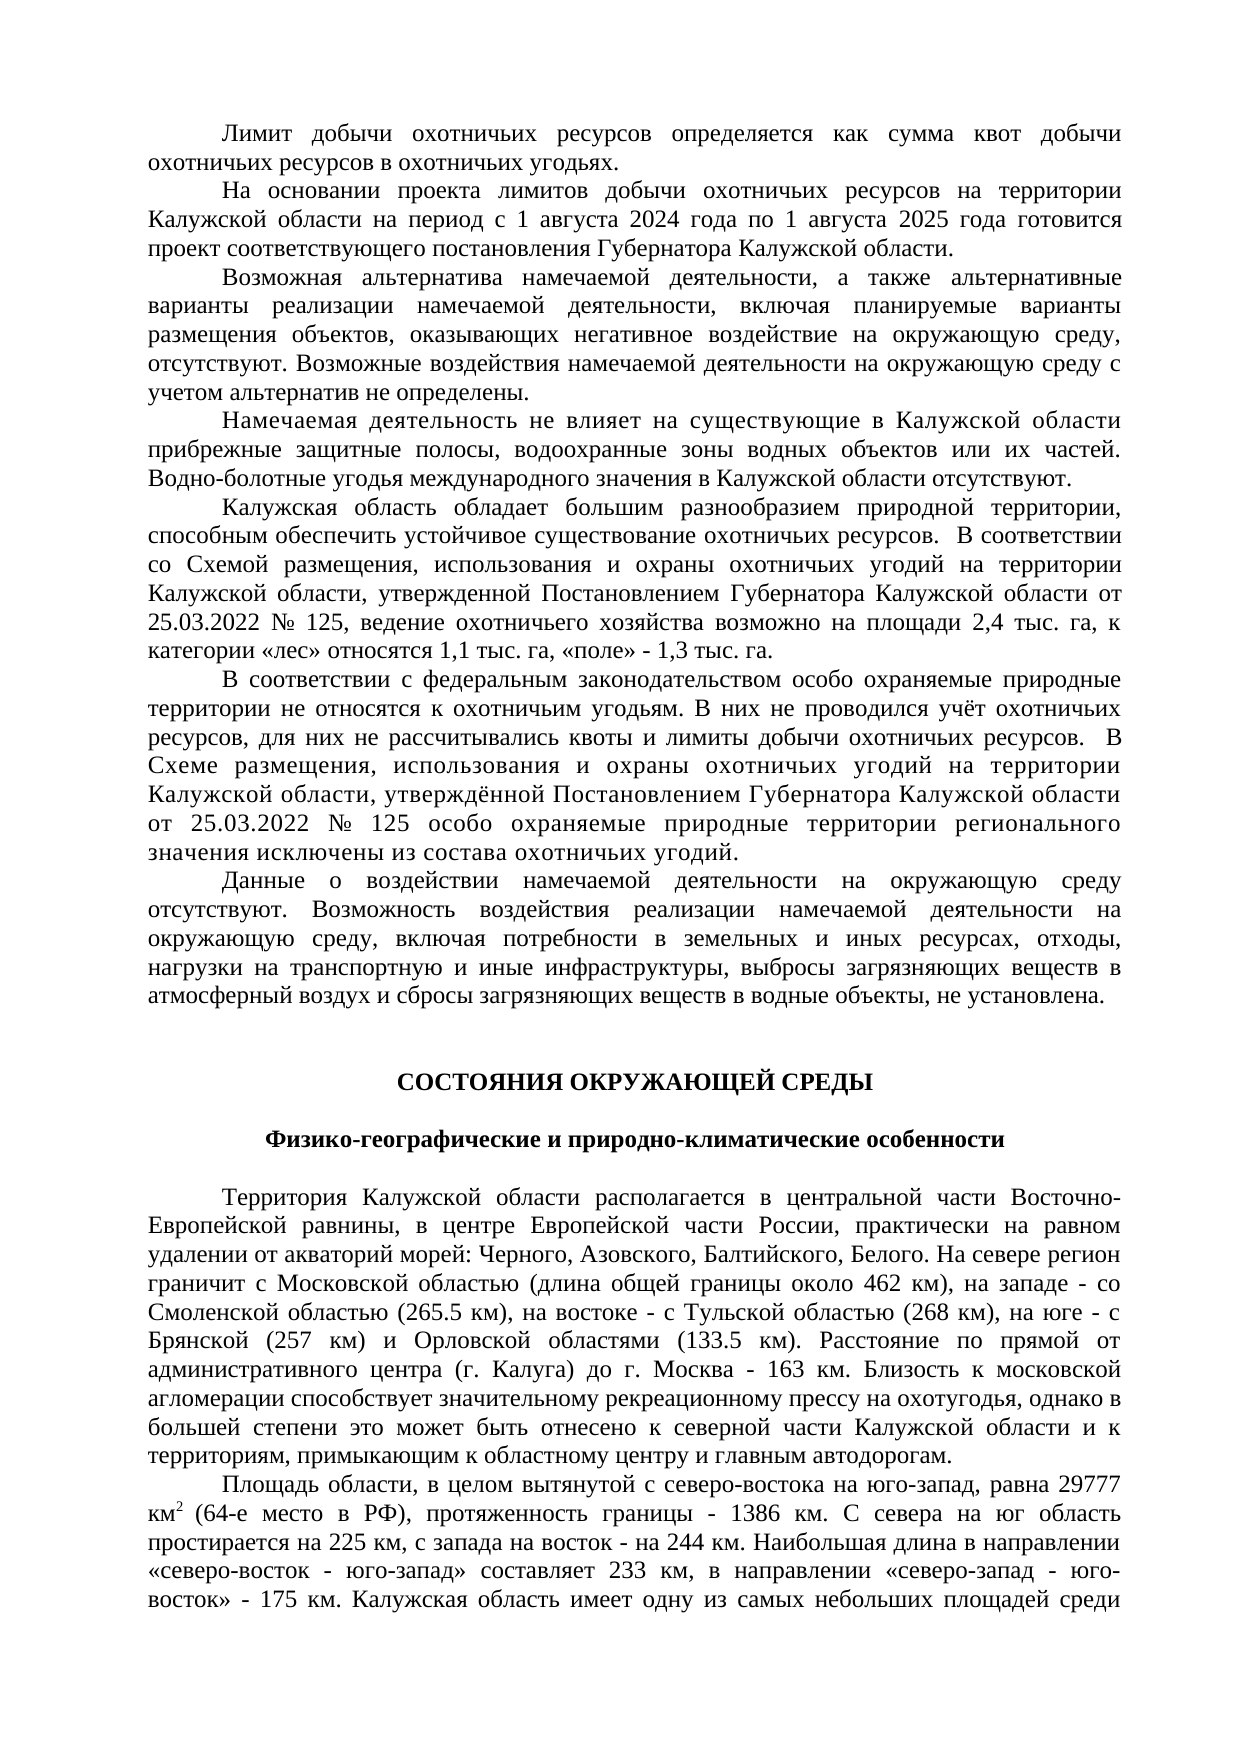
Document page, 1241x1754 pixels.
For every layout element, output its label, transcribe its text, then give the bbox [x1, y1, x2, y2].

text На основании проекта лимитов добычи охотничьих ресурсов на территории Калужской области на период с 1 августа 2024 года по 1 августа 2025 года готовится проект соответствующего постановления Губернатора Калужской области. [148, 176, 1122, 262]
text Территория Калужской области располагается в центральной части Восточно-Европейской равнины, в центре Европейской части России, практически на равном удалении от акваторий морей: Черного, Азовского, Балтийского, Белого. На севере регион граничит с Московской областью (длина общей границы около 462 км), на западе - со Смоленской областью (265.5 км), на востоке - с Тульской областью (268 км), на юге - с Брянской (257 км) и Орловской областями (133.5 км). Расстояние по прямой от административного центра (г. Калуга) до г. Москва - 163 км. Близость к московской агломерации способствует значительному рекреационному прессу на охотугодья, однако в большей степени это может быть отнесено к северной части Калужской области и к территориям, примыкающим к областному центру и главным автодорогам. [148, 1182, 1122, 1469]
text Калужская область обладает большим разнообразием природной территории, способным обеспечить устойчивое существование охотничьих ресурсов. В соответствии со Схемой размещения, использования и охраны охотничьих угодий на территории Калужской области, утвержденной Постановлением Губернатора Калужской области от 25.03.2022 № 125, ведение охотничьего хозяйства возможно на площади 2,4 тыс. га, к категории «лес» относятся 1,1 тыс. га, «поле» - 1,3 тыс. га. [148, 492, 1122, 664]
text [148, 1469, 1122, 1613]
text Состояния окружающей среды [148, 1067, 1122, 1096]
text Намечаемая деятельность не влияет на существующие в Калужской области прибрежные защитные полосы, водоохранные зоны водных объектов или их частей. Водно-болотные угодья международного значения в Калужской области отсутствуют. [148, 406, 1122, 492]
text Лимит добычи охотничьих ресурсов определяется как сумма квот добычи охотничьих ресурсов в охотничьих угодьях. [148, 118, 1122, 176]
text В соответствии с федеральным законодательством особо охраняемые природные территории не относятся к охотничьим угодьям. В них не проводился учёт охотничьих ресурсов, для них не рассчитывались квоты и лимиты добычи охотничьих ресурсов. В Схеме размещения, использования и охраны охотничьих угодий на территории Калужской области, утверждённой Постановлением Губернатора Калужской области от 25.03.2022 № 125 особо охраняемые природные территории регионального значения исключены из состава охотничьих угодий. [148, 664, 1122, 866]
text Данные о воздействии намечаемой деятельности на окружающую среду отсутствуют. Возможность воздействия реализации намечаемой деятельности на окружающую среду, включая потребности в земельных и иных ресурсах, отходы, нагрузки на транспортную и иные инфраструктуры, выбросы загрязняющих веществ в атмосферный воздух и сбросы загрязняющих веществ в водные объекты, не установлена. [148, 866, 1122, 1009]
text Физико-географические и природно-климатические особенности [148, 1124, 1122, 1153]
text Возможная альтернатива намечаемой деятельности, а также альтернативные варианты реализации намечаемой деятельности, включая планируемые варианты размещения объектов, оказывающих негативное воздействие на окружающую среду, отсутствуют. Возможные воздействия намечаемой деятельности на окружающую среду с учетом альтернатив не определены. [148, 262, 1122, 406]
